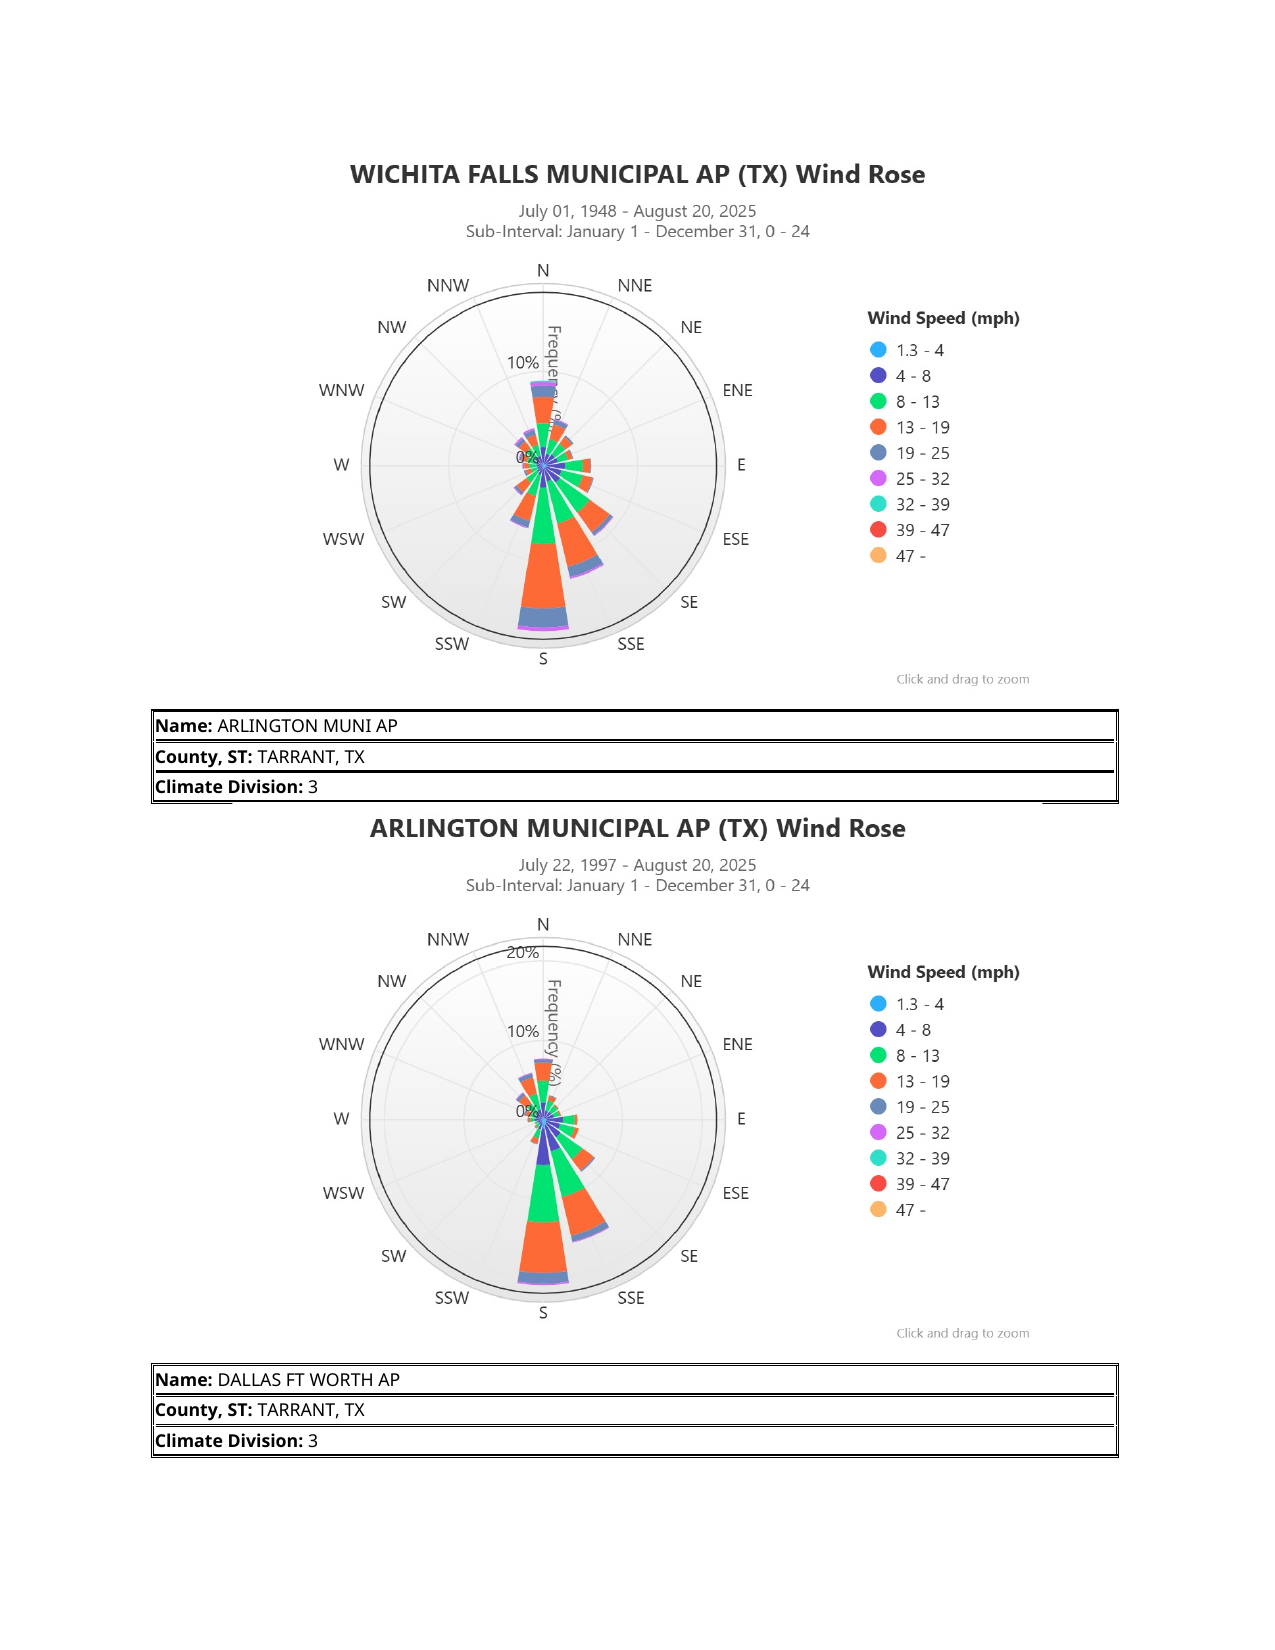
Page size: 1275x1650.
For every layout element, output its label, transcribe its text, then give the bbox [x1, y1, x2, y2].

table_cell Climate Division: 3 [154, 770, 1116, 800]
table_cell County, ST: TARRANT, TX [154, 739, 1116, 770]
table_header Name: DALLAS FT WORTH AP [154, 1366, 1116, 1393]
table_cell County, ST: TARRANT, TX [154, 1393, 1116, 1423]
table_cell Climate Division: 3 [154, 1424, 1116, 1454]
table_header Name: ARLINGTON MUNI AP [154, 712, 1116, 739]
